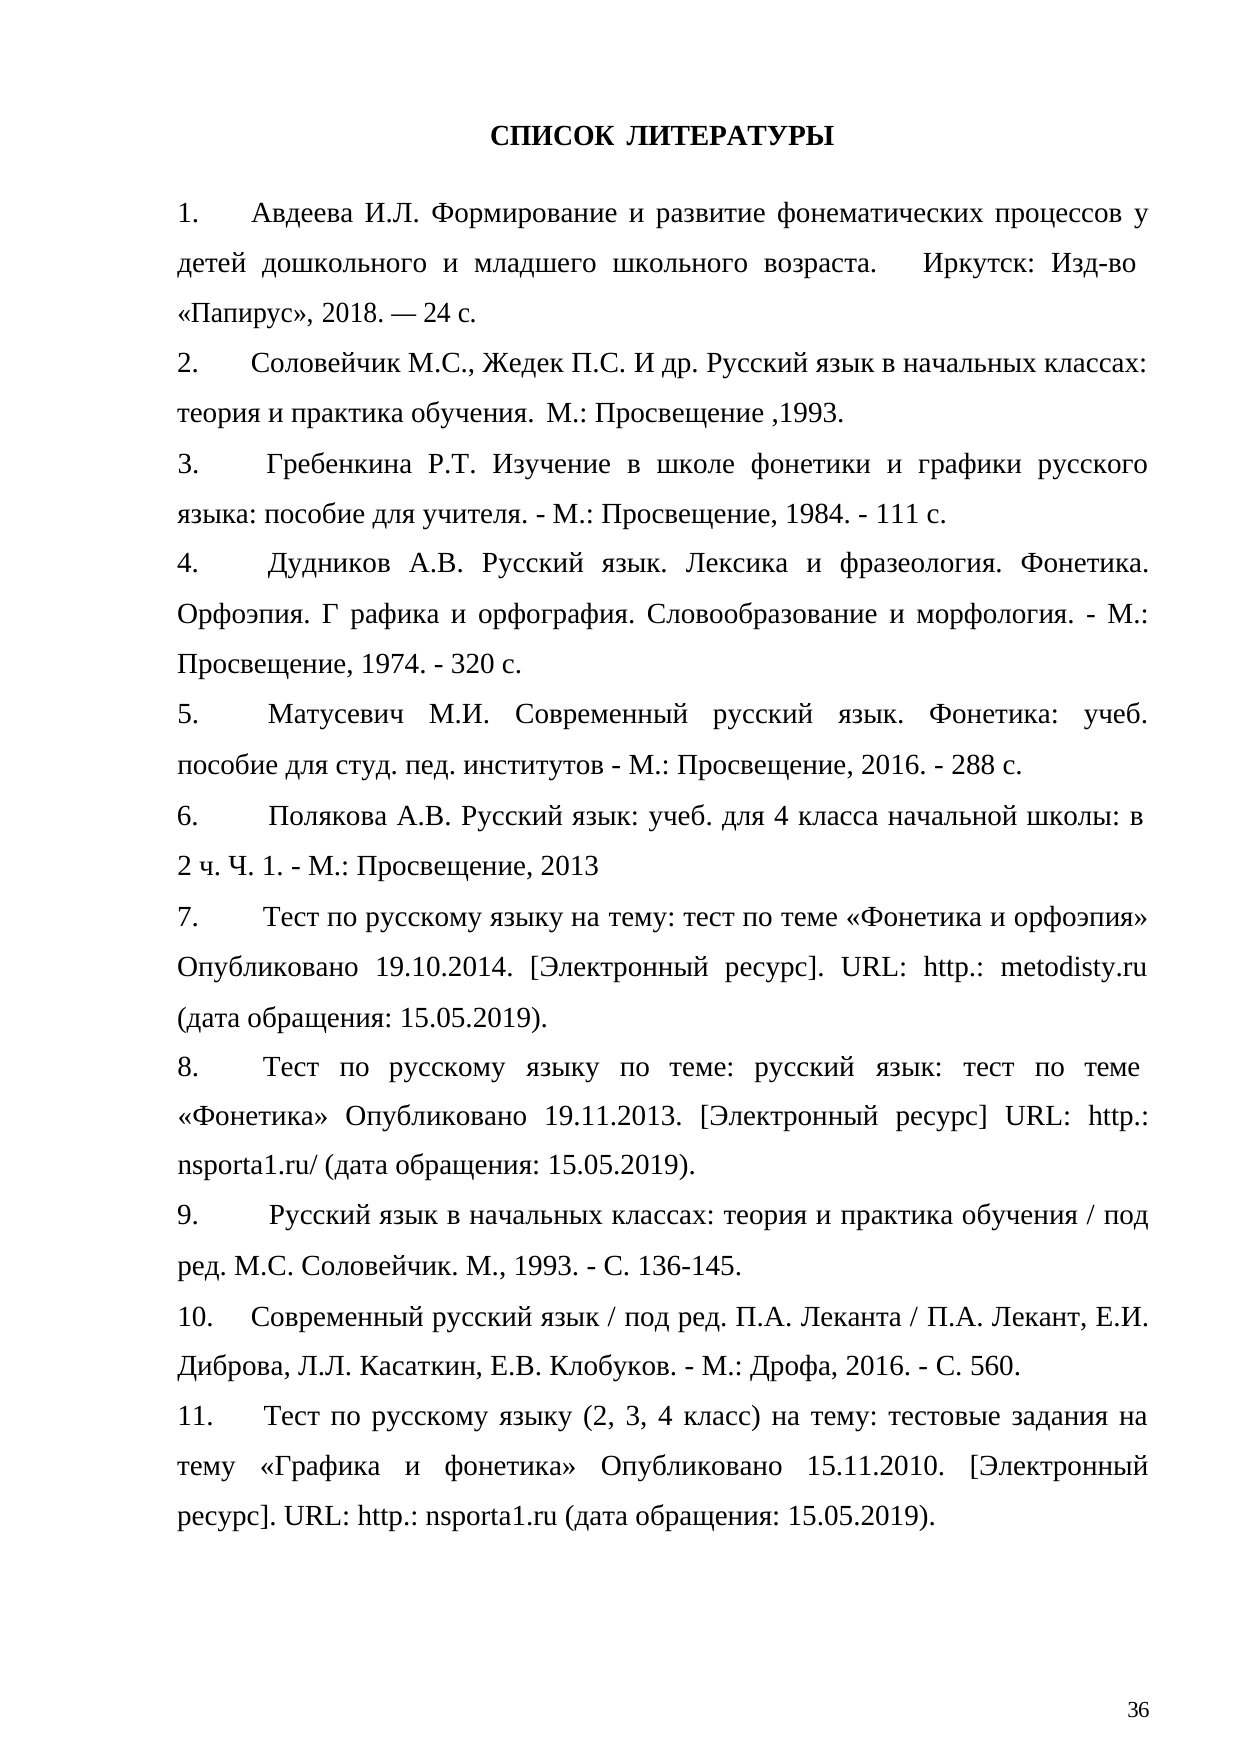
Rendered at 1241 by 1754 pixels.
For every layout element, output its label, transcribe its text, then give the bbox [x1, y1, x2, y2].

text «Папирус», 2018. — 24 с. [177, 295, 1165, 328]
list Русский язык в начальных классах: теория и практика обучения / под ред. М.С. Соловейчик. М., 1993. - С. 136-145. [177, 1197, 1148, 1282]
list Тест по русскому языку на тему: тест по теме «Фонетика и орфоэпия» Опубликовано 19.10.2014. [Электронный pecypc]. URL: http.: metodisty.ru (дата обращения: 15.05.2019). [177, 899, 1148, 1034]
list Авдеева И.Л. Формирование и развитие фонематических процессов у детей дошкольного и младшего школьного возраста. Иркутск: Изд-во [177, 195, 1149, 278]
list Тест по русскому языку (2, 3, 4 класс) на тему: тестовые задания на тему «Графика и фонетика» Опубликовано 15.11.2010. [Электронный pecypc]. URL: http.: nsporta1.ru (дата обращения: 15.05.2019). [177, 1398, 1149, 1532]
list Дудников А.В. Русский язык. Лексика и фразеология. Фонетика. Орфоэпия. Г рафика и орфография. Словообразование и морфология. - М.: Просвещение, 1974. - 320 с. [177, 545, 1150, 679]
list Соловейчик М.С., Жедек П.С. И др. Русский язык в начальных классах: теория и практика обучения. М.: Просвещение ,1993. [177, 345, 1148, 429]
subtitle СПИСОК ЛИТЕРАТУРЫ [234, 118, 1090, 152]
text «Фонетика» Опубликовано 19.11.2013. [Электронный pecypc] URL: http.: nsporta1.ru/ (дата обращения: 15.05.2019). [177, 1098, 1150, 1181]
list Современный русский язык / под ред. П.А. Леканта / П.А. Лекант, Е.И. Диброва, Л.Л. Касаткин, Е.В. Клобуков. - М.: Дрофа, 2016. - С. 560. [177, 1299, 1149, 1382]
list Гребенкина Р.Т. Изучение в школе фонетики и графики русского языка: пособие для учителя. - М.: Просвещение, 1984. - 111 с. [177, 446, 1149, 529]
list Тест по русскому языку по теме: русский язык: тест по теме [177, 1051, 1165, 1083]
list Полякова А.В. Русский язык: учеб. для 4 класса начальной школы: в 2 ч. Ч. 1. - М.: Просвещение, 2013 [177, 798, 1143, 882]
list Матусевич М.И. Современный русский язык. Фонетика: учеб. пособие для студ. пед. институтов - М.: Просвещение, 2016. - 288 с. [177, 696, 1148, 781]
